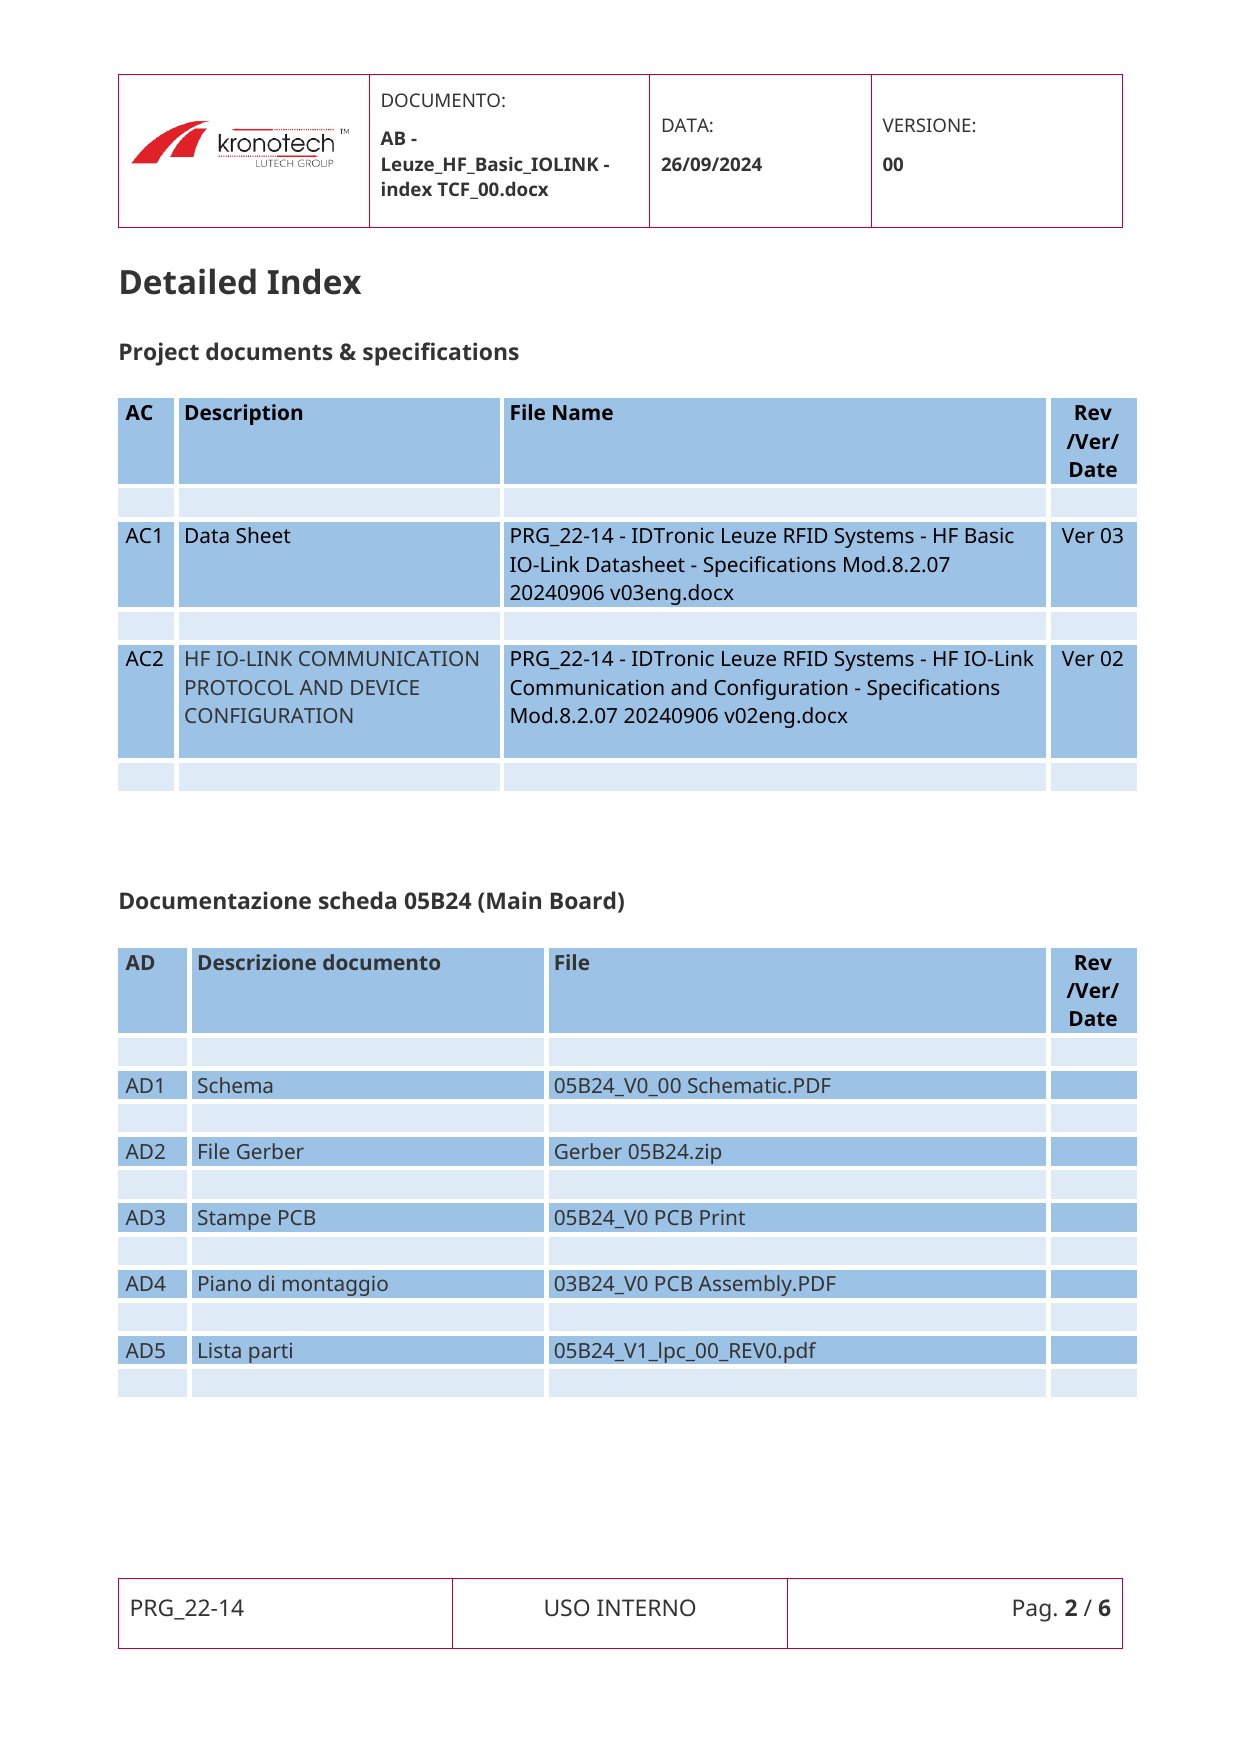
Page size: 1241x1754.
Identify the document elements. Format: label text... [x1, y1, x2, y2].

table_cell [1051, 1104, 1137, 1132]
table_cell [549, 1104, 1046, 1132]
table_cell 05B24_V0 PCB Print [549, 1203, 1046, 1232]
table_cell Schema [192, 1071, 544, 1099]
picture [129, 115, 351, 174]
table_cell HF IO-LINK COMMUNICATION PROTOCOL AND DEVICE CONFIGURATION [179, 645, 500, 758]
table_cell [179, 612, 500, 640]
table_cell AD3 [118, 1203, 187, 1232]
table_header Rev /Ver/ Date [1051, 948, 1137, 1033]
table_header File [549, 948, 1046, 1033]
table_header Descrizione documento [192, 948, 544, 1033]
table_cell 05B24_V1_lpc_00_REV0.pdf [549, 1336, 1046, 1364]
table_cell Stampe PCB [192, 1203, 544, 1232]
table_cell [118, 1237, 187, 1265]
table_cell [192, 1369, 544, 1397]
table_cell [1051, 1270, 1137, 1298]
table_cell [192, 1170, 544, 1199]
table_cell AD1 [118, 1071, 187, 1099]
table_header AD [118, 948, 187, 1033]
text Project documents & specifications [118, 336, 1122, 367]
table_cell [549, 1303, 1046, 1331]
table_cell [1051, 763, 1137, 791]
table_header Rev /Ver/ Date [1051, 398, 1137, 484]
table_cell AD4 [118, 1270, 187, 1298]
table_cell [549, 1369, 1046, 1397]
table_cell AD5 [118, 1336, 187, 1364]
table_header Description [179, 398, 500, 484]
table_cell [1051, 1038, 1137, 1066]
table_cell Lista parti [192, 1336, 544, 1364]
table_cell [504, 763, 1046, 791]
table_cell [118, 1038, 187, 1066]
table_cell [1051, 1203, 1137, 1232]
table_cell [1051, 1237, 1137, 1265]
table_cell [192, 1104, 544, 1132]
table_cell [1051, 488, 1137, 517]
table_cell [179, 488, 500, 517]
table_cell [192, 1038, 544, 1066]
table_cell 05B24_V0_00 Schematic.PDF [549, 1071, 1046, 1099]
table_cell Ver 03 [1051, 522, 1137, 607]
table_cell [118, 1104, 187, 1132]
table_cell [549, 1237, 1046, 1265]
table_cell [1051, 1137, 1137, 1166]
table_header File Name [504, 398, 1046, 484]
table_cell [192, 1237, 544, 1265]
table_cell [549, 1038, 1046, 1066]
table_cell [118, 612, 174, 640]
table_cell AD2 [118, 1137, 187, 1166]
table_cell [504, 488, 1046, 517]
table_cell [192, 1303, 544, 1331]
table_cell [1051, 1170, 1137, 1199]
table_cell [1051, 612, 1137, 640]
table_header AC [118, 398, 174, 484]
table_cell [179, 763, 500, 791]
table_cell PRG_22-14 - IDTronic Leuze RFID Systems - HF Basic IO-Link Datasheet - Specifications Mod.8.2.07 20240906 v03eng.docx [504, 522, 1046, 607]
table_cell Gerber 05B24.zip [549, 1137, 1046, 1166]
table_cell [1051, 1071, 1137, 1099]
table_cell Data Sheet [179, 522, 500, 607]
table_cell Piano di montaggio [192, 1270, 544, 1298]
table_cell Ver 02 [1051, 645, 1137, 758]
table_cell PRG_22-14 - IDTronic Leuze RFID Systems - HF IO-Link Communication and Configuration - Specifications Mod.8.2.07 20240906 v02eng.docx [504, 645, 1046, 758]
table_cell [118, 488, 174, 517]
table_cell [118, 763, 174, 791]
table_cell 03B24_V0 PCB Assembly.PDF [549, 1270, 1046, 1298]
table_cell [1051, 1336, 1137, 1364]
text Detailed Index [118, 259, 1122, 304]
table_cell [118, 1369, 187, 1397]
table_cell AC1 [118, 522, 174, 607]
table_cell [118, 1303, 187, 1331]
table_cell [549, 1170, 1046, 1199]
table_cell [1051, 1369, 1137, 1397]
text Documentazione scheda 05B24 (Main Board) [118, 885, 1122, 916]
table_cell [118, 1170, 187, 1199]
table_cell [504, 612, 1046, 640]
table_cell [1051, 1303, 1137, 1331]
table_cell File Gerber [192, 1137, 544, 1166]
table_cell AC2 [118, 645, 174, 758]
